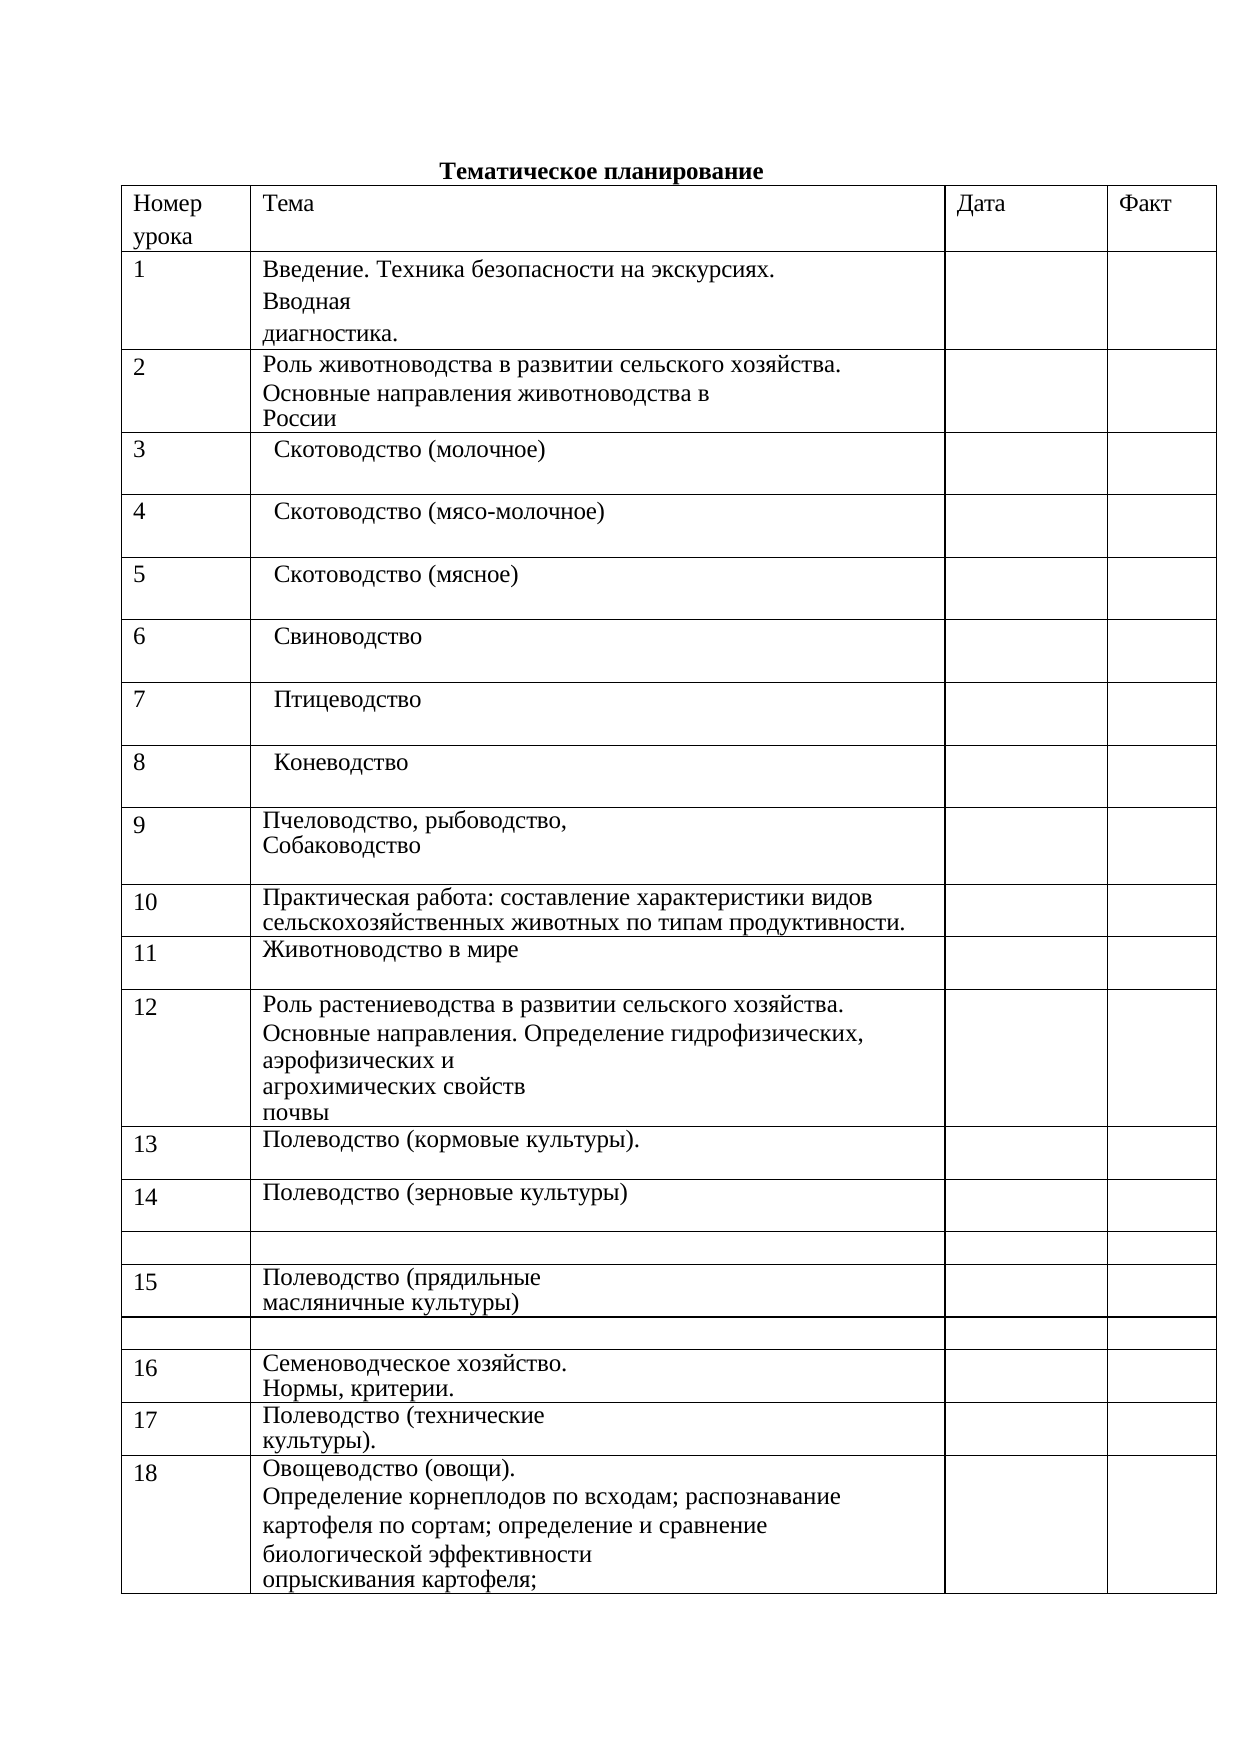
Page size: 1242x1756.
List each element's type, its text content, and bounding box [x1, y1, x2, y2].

table_cell [1108, 808, 1216, 883]
table_cell Полеводство (зерновые культуры) [251, 1180, 944, 1231]
table_cell [946, 1180, 1107, 1231]
table_cell Пчеловодство, рыбоводство, Собаководство [251, 808, 944, 883]
table_header Факт [1108, 186, 1216, 251]
table_cell Полеводство (прядильные масляничные культуры) [251, 1265, 944, 1316]
table_cell [1108, 1456, 1216, 1592]
table_cell 14 [122, 1180, 250, 1231]
table_cell Птицеводство [251, 683, 944, 744]
table_header Тема [251, 186, 944, 251]
table_cell [946, 990, 1107, 1126]
table_cell [1108, 558, 1216, 619]
table_cell [122, 1232, 250, 1264]
table_cell 18 [122, 1456, 250, 1592]
text Тематическое планирование [112, 156, 1090, 184]
table_cell [946, 808, 1107, 883]
table_cell [946, 1456, 1107, 1592]
table_cell [251, 1318, 944, 1349]
table_cell Введение. Техника безопасности на экскурсиях. Вводная диагностика. [251, 252, 944, 348]
table_cell [1108, 620, 1216, 682]
table_cell Роль растениеводства в развитии сельского хозяйства. Основные направления. Определение гидрофизических, аэрофизических и агрохимических свойств почвы [251, 990, 944, 1126]
table_cell [946, 1127, 1107, 1178]
table_cell 16 [122, 1350, 250, 1402]
table_cell [946, 495, 1107, 557]
table_cell [1108, 495, 1216, 557]
table_cell [1108, 1318, 1216, 1349]
table_cell 2 [122, 350, 250, 432]
table_cell 8 [122, 746, 250, 807]
table_cell 4 [122, 495, 250, 557]
table_cell 12 [122, 990, 250, 1126]
table_cell [1108, 990, 1216, 1126]
table_cell Роль животноводства в развитии сельского хозяйства. Основные направления животноводства в России [251, 350, 944, 432]
table_cell [1108, 252, 1216, 348]
table_cell [1108, 885, 1216, 936]
table_cell [946, 558, 1107, 619]
table_cell Скотоводство (мясо-молочное) [251, 495, 944, 557]
table_cell 1 [122, 252, 250, 348]
table_cell 5 [122, 558, 250, 619]
table_cell 3 [122, 433, 250, 494]
table_cell Свиноводство [251, 620, 944, 682]
table_cell 15 [122, 1265, 250, 1316]
table_cell [1108, 433, 1216, 494]
table_cell [1108, 1127, 1216, 1178]
table_cell 9 [122, 808, 250, 883]
table_cell 7 [122, 683, 250, 744]
table_cell [1108, 683, 1216, 744]
table_cell Скотоводство (мясное) [251, 558, 944, 619]
table_cell Практическая работа: составление характеристики видов сельскохозяйственных животных по типам продуктивности. [251, 885, 944, 936]
table_cell [1108, 1180, 1216, 1231]
table_cell [946, 1318, 1107, 1349]
table_cell [251, 1232, 944, 1264]
table_cell [1108, 1232, 1216, 1264]
table_cell [946, 746, 1107, 807]
table_cell Полеводство (технические культуры). [251, 1403, 944, 1455]
table_cell Полеводство (кормовые культуры). [251, 1127, 944, 1178]
table_header Дата [946, 186, 1107, 251]
table_cell Овощеводство (овощи). Определение корнеплодов по всходам; распознавание картофеля по сортам; определение и сравнение биологической эффективности опрыскивания картофеля; [251, 1456, 944, 1592]
table_cell [946, 1403, 1107, 1455]
table_cell Коневодство [251, 746, 944, 807]
table_header Номер урока [122, 186, 250, 251]
table_cell [946, 350, 1107, 432]
table_cell [1108, 746, 1216, 807]
table_cell [1108, 1265, 1216, 1316]
table_cell [946, 620, 1107, 682]
table_cell [946, 1232, 1107, 1264]
table_cell Скотоводство (молочное) [251, 433, 944, 494]
table_cell [1108, 1350, 1216, 1402]
table_cell [946, 885, 1107, 936]
table_cell Семеноводческое хозяйство. Нормы, критерии. [251, 1350, 944, 1402]
table_cell [946, 937, 1107, 988]
table_cell 17 [122, 1403, 250, 1455]
table_cell [1108, 937, 1216, 988]
table_cell 11 [122, 937, 250, 988]
table_cell 13 [122, 1127, 250, 1178]
table_cell 10 [122, 885, 250, 936]
table_cell [1108, 1403, 1216, 1455]
table_cell [946, 683, 1107, 744]
table_cell [946, 433, 1107, 494]
table_cell [946, 1350, 1107, 1402]
table_cell 6 [122, 620, 250, 682]
table_cell Животноводство в мире [251, 937, 944, 988]
table_cell [946, 1265, 1107, 1316]
table_cell [1108, 350, 1216, 432]
table_cell [946, 252, 1107, 348]
table_cell [122, 1318, 250, 1349]
